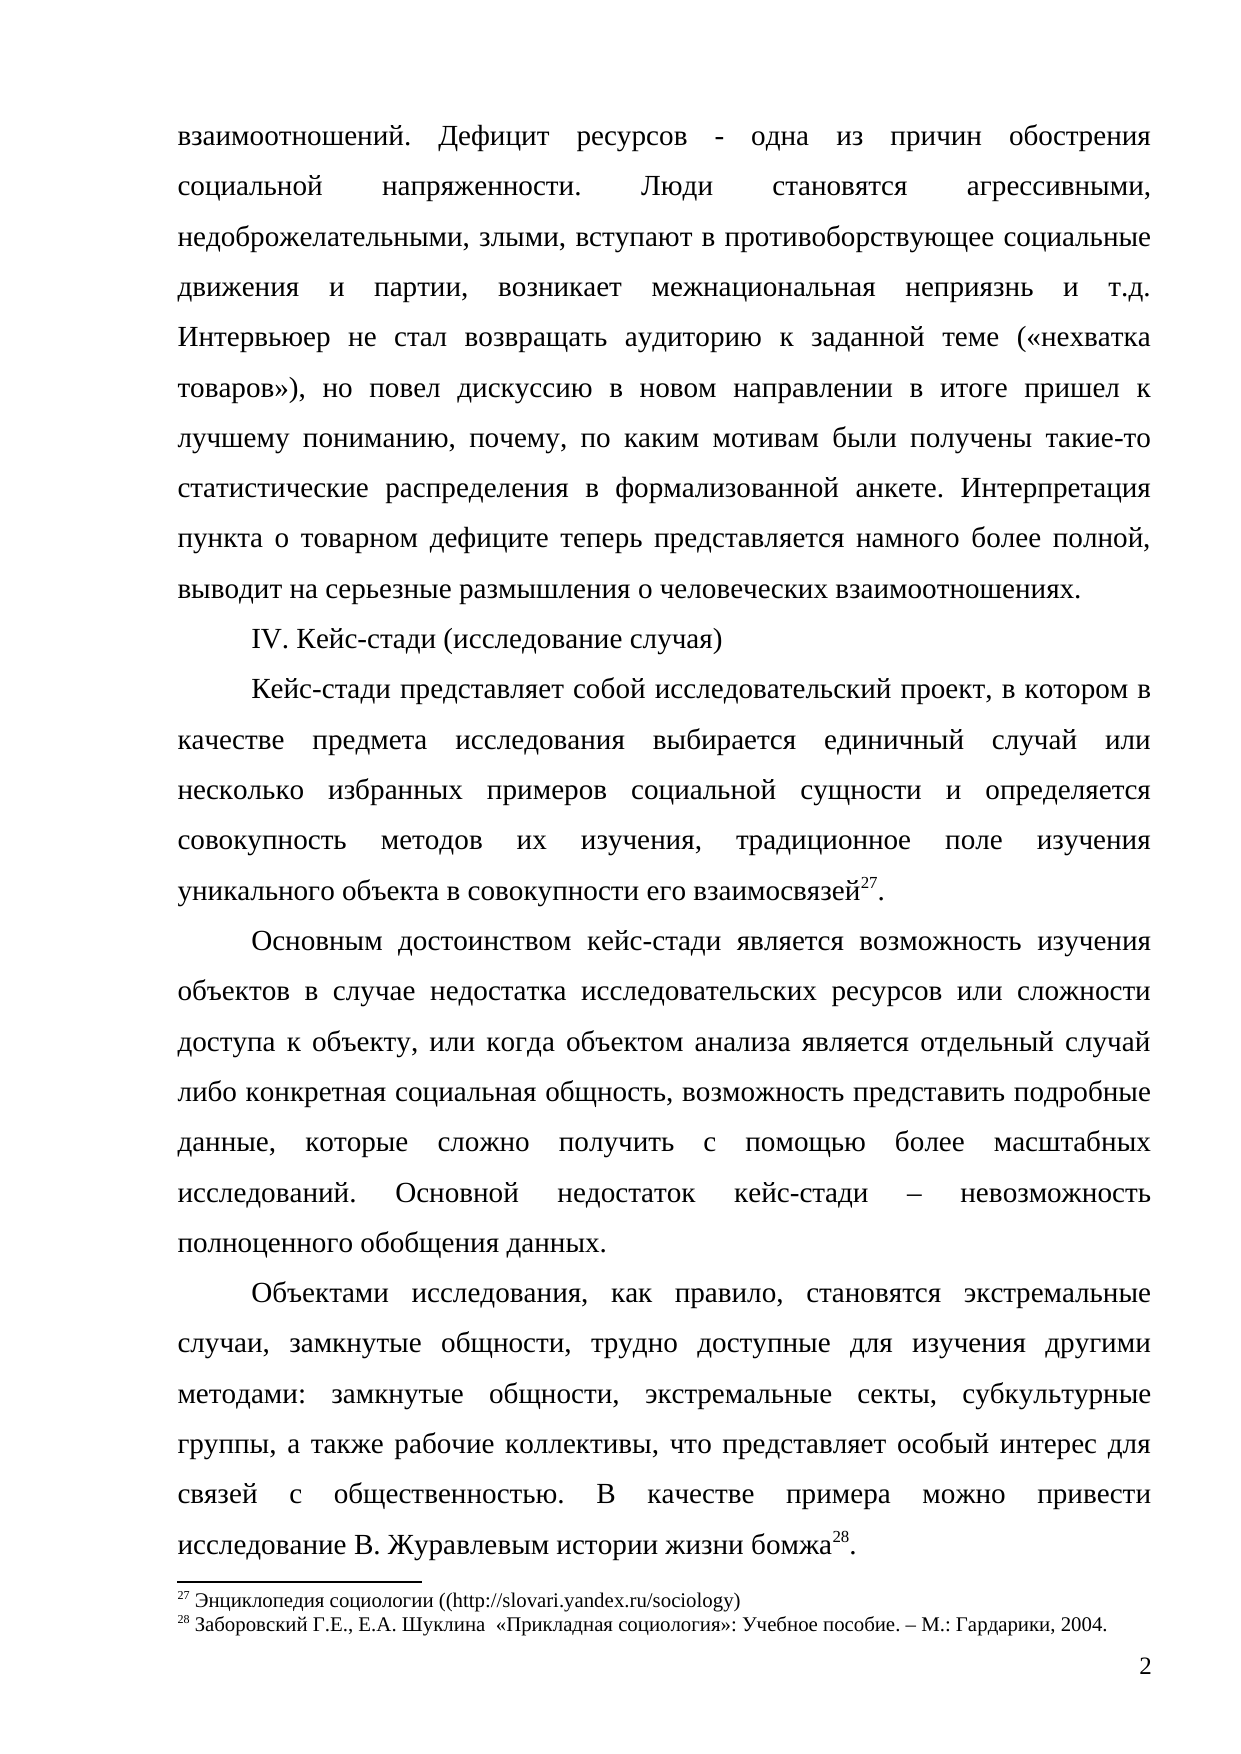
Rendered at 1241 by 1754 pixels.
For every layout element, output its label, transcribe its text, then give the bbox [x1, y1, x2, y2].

text Основным достоинством кейс-стади является возможность изучения объектов в случае недостатка исследовательских ресурсов или сложности доступа к объекту, или когда объектом анализа является отдельный случай либо конкретная социальная общность, возможность представить подробные данные, которые сложно получить с помощью более масштабных исследований. Основной недостаток кейс-стади – невозможность полноценного обобщения данных. [177, 923, 1152, 1258]
text IV. Кейс-стади (исследование случая) [177, 621, 1152, 655]
text Объектами исследования, как правило, становятся экстремальные случаи, замкнутые общности, трудно доступные для изучения другими методами: замкнутые общности, экстремальные секты, субкультурные группы, а также рабочие коллективы, что представляет особый интерес для связей с общественностью. В качестве примера можно привести исследование В. Журавлевым истории жизни бомжа. [177, 1275, 1152, 1560]
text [177, 118, 1152, 604]
text Кейс-стади представляет собой исследовательский проект, в котором в качестве предмета исследования выбирается единичный случай или несколько избранных примеров социальной сущности и определяется совокупность методов их изучения, традиционное поле изучения уникального объекта в совокупности его взаимосвязей. [177, 672, 1152, 906]
